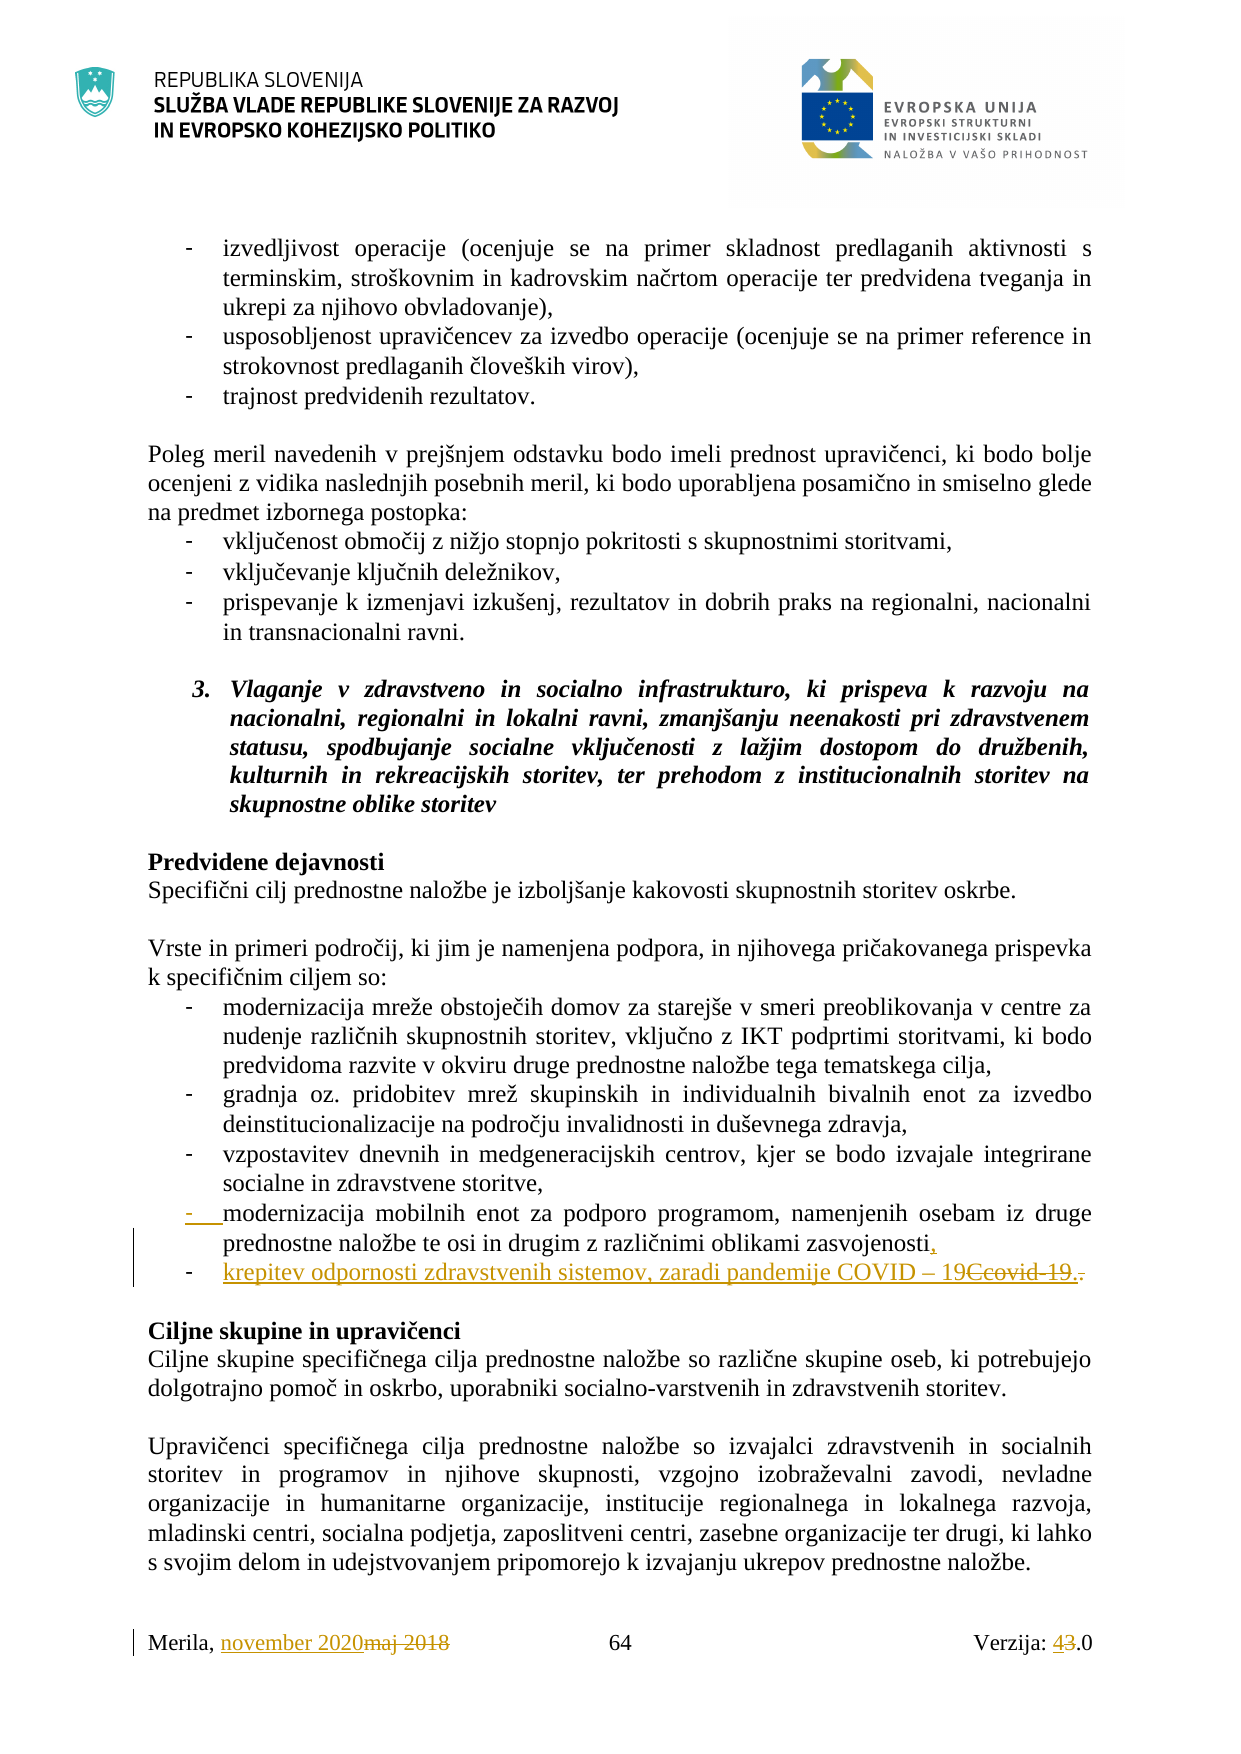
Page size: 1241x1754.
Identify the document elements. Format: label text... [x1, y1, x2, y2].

list izvedljivost operacije (ocenjuje se na primer skladnost predlaganih aktivnosti s terminskim, stroškovnim in kadrovskim načrtom operacije ter predvidena tveganja in ukrepi za njihovo obvladovanje), [185, 232, 1093, 321]
list trajnost predvidenih rezultatov. [185, 380, 1093, 410]
list usposobljenost upravičencev za izvedbo operacije (ocenjuje se na primer reference in strokovnost predlaganih človeških virov), [185, 321, 1093, 380]
text Upravičenci specifičnega cilja prednostne naložbe so izvajalci zdravstvenih in socialnih storitev in programov in njihove skupnosti, vzgojno izobraževalni zavodi, nevladne organizacije in humanitarne organizacije, institucije regionalnega in lokalnega razvoja, mladinski centri, socialna podjetja, zaposlitveni centri, zasebne organizacije ter drugi, ki lahko s svojim delom in udejstvovanjem pripomorejo k izvajanju ukrepov prednostne naložbe. [148, 1431, 1093, 1576]
list vključenost območij z nižjo stopnjo pokritosti s skupnostnimi storitvami, [185, 525, 1093, 556]
text Ciljne skupine specifičnega cilja prednostne naložbe so različne skupine oseb, ki potrebujejo dolgotrajno pomoč in oskrbo, uporabniki socialno-varstvenih in zdravstvenih storitev. [148, 1344, 1093, 1402]
list modernizacija mreže obstoječih domov za starejše v smeri preoblikovanja v centre za nudenje različnih skupnostnih storitev, vključno z IKT podprtimi storitvami, ki bodo predvidoma razvite v okviru druge prednostne naložbe tega tematskega cilja, [185, 991, 1093, 1079]
list vključevanje ključnih deležnikov, [185, 556, 1093, 586]
list vzpostavitev dnevnih in medgeneracijskih centrov, kjer se bodo izvajale integrirane socialne in zdravstvene storitve, [185, 1138, 1093, 1197]
list gradnja oz. pridobitev mrež skupinskih in individualnih bivalnih enot za izvedbo deinstitucionalizacije na področju invalidnosti in duševnega zdravja, [185, 1079, 1093, 1138]
text Vrste in primeri področij, ki jim je namenjena podpora, in njihovega pričakovanega prispevka k specifičnim ciljem so: [148, 933, 1093, 991]
text Poleg meril navedenih v prejšnjem odstavku bodo imeli prednost upravičenci, ki bodo bolje ocenjeni z vidika naslednjih posebnih meril, ki bodo uporabljena posamično in smiselno glede na predmet izbornega postopka: [148, 439, 1093, 525]
picture [75, 67, 619, 144]
text Ciljne skupine in upravičenci [148, 1316, 1093, 1344]
text Predvidene dejavnosti [148, 847, 1093, 876]
subtitle Vlaganje v zdravstveno in socialno infrastrukturo, ki prispeva k razvoju na nacionalni, regionalni in lokalni ravni, zmanjšanju neenakosti pri zdravstvenem statusu, spodbujanje socialne vključenosti z lažjim dostopom do družbenih, kulturnih in rekreacijskih storitev, ter prehodom z institucionalnih storitev na skupnostne oblike storitev [192, 674, 1093, 818]
text Specifični cilj prednostne naložbe je izboljšanje kakovosti skupnostnih storitev oskrbe. [148, 876, 1093, 904]
picture [728, 16, 1125, 208]
list prispevanje k izmenjavi izkušenj, rezultatov in dobrih praks na regionalni, nacionalni in transnacionalni ravni. [185, 586, 1093, 646]
list modernizacija mobilnih enot za podporo programom, namenjenih osebam iz druge prednostne naložbe te osi in drugim z različnimi oblikami zasvojenosti [185, 1197, 1093, 1256]
